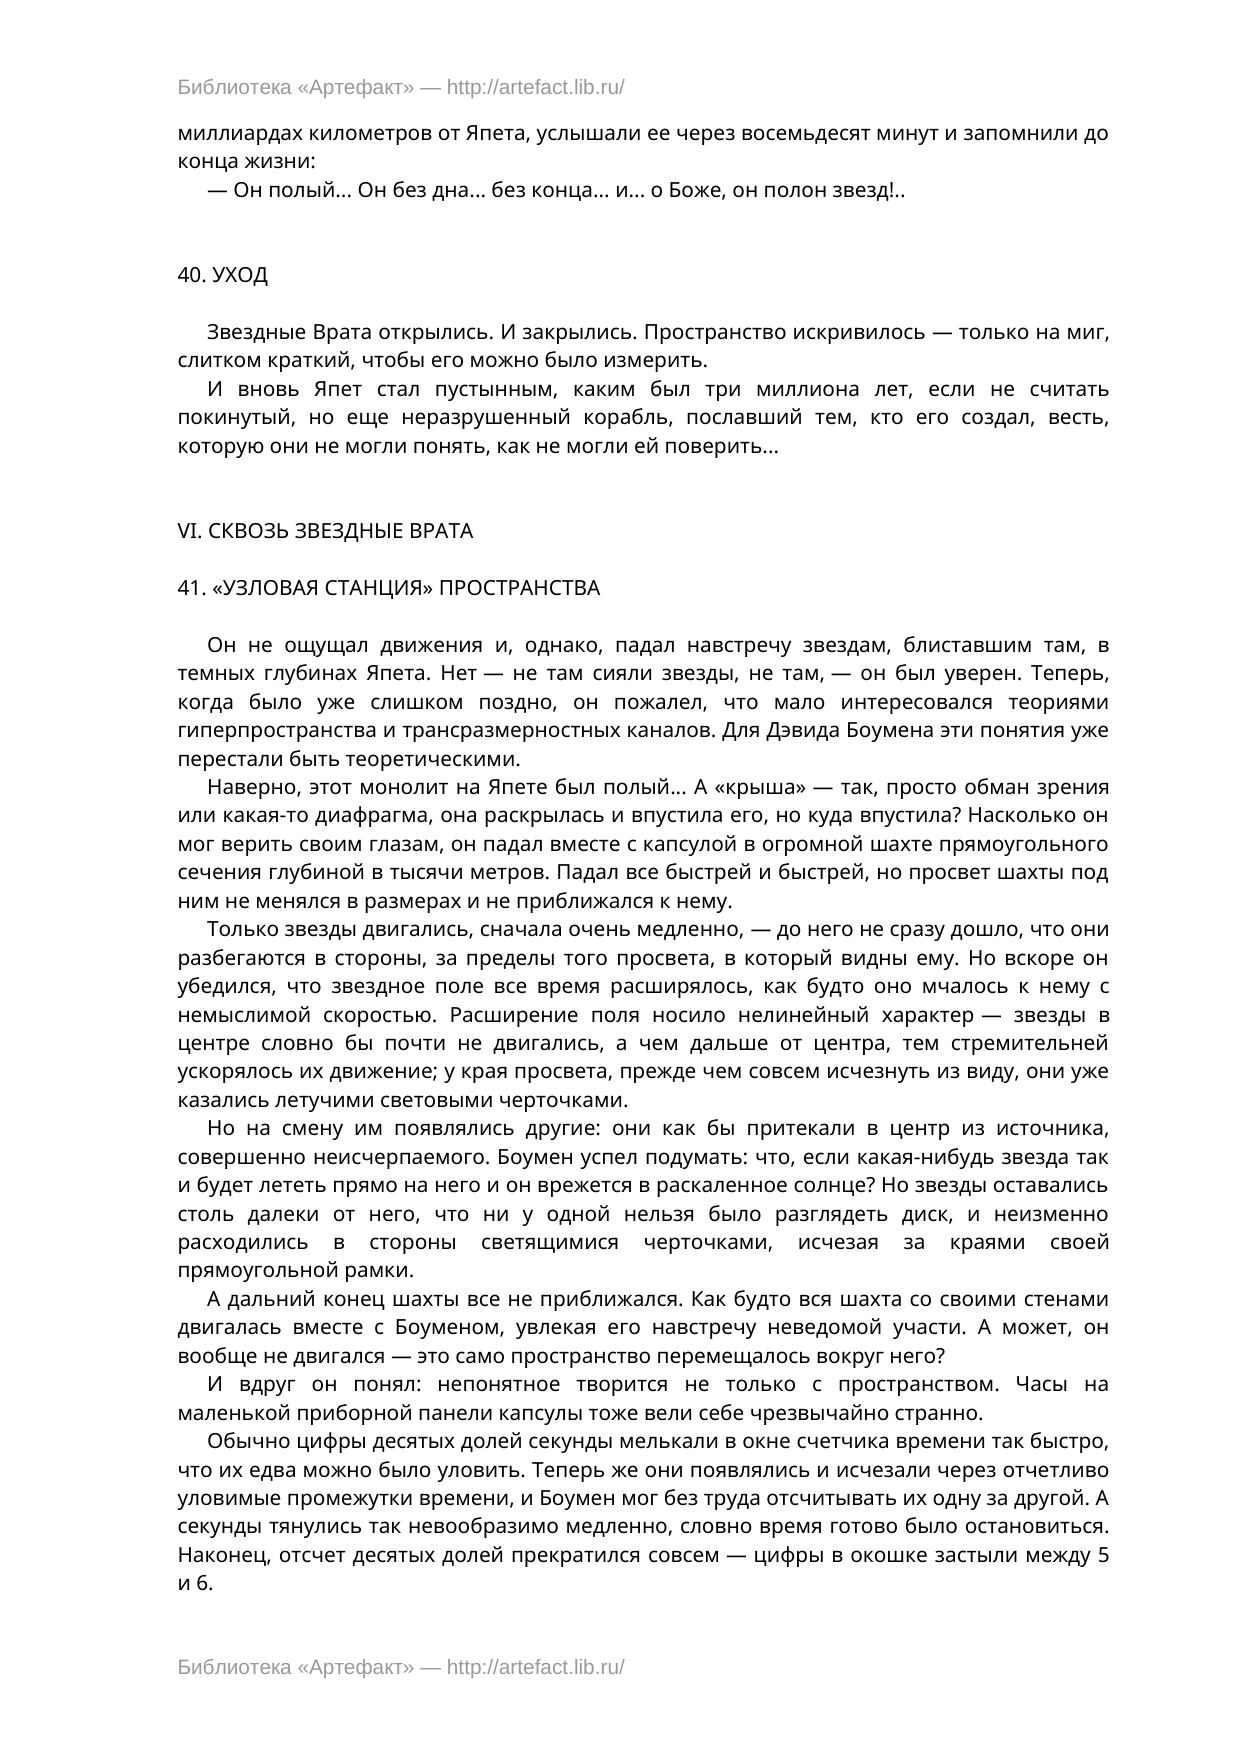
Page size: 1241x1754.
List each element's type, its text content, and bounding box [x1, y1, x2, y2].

text VI. СКВОЗЬ ЗВЕЗДНЫЕ ВРАТА [177, 516, 1110, 545]
text Наверно, этот монолит на Япете был полый... А «крыша» — так, просто обман зрения или какая-то диафрагма, она раскрылась и впустила его, но куда впустила? Насколько он мог верить своим глазам, он падал вместе с капсулой в огромной шахте прямоугольного сечения глубиной в тысячи метров. Падал все быстрей и быстрей, но просвет шахты под ним не менялся в размерах и не приближался к нему. [177, 772, 1110, 914]
text И вновь Япет стал пустынным, каким был три миллиона лет, если не считать покинутый, но еще неразрушенный корабль, пославший тем, кто его создал, весть, которую они не могли понять, как не могли ей поверить... [177, 374, 1110, 459]
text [177, 118, 1110, 175]
text — Он полый... Он без дна... без конца... и... о Боже, он полон звезд!.. [177, 175, 1110, 203]
text Только звезды двигались, сначала очень медленно, — до него не сразу дошло, что они разбегаются в стороны, за пределы того просвета, в который видны ему. Но вскоре он убедился, что звездное поле все время расширялось, как будто оно мчалось к нему с немыслимой скоростью. Расширение поля носило нелинейный характер — звезды в центре словно бы почти не двигались, а чем дальше от центра, тем стремительней ускорялось их движение; у края просвета, прежде чем совсем исчезнуть из виду, они уже казались летучими световыми черточками. [177, 914, 1110, 1113]
text 41. «УЗЛОВАЯ СТАНЦИЯ» ПРОСТРАНСТВА [177, 573, 1110, 602]
text 40. УХОД [177, 260, 1110, 289]
text Он не ощущал движения и, однако, падал навстречу звездам, блиставшим там, в темных глубинах Япета. Нет — не там сияли звезды, не там, — он был уверен. Теперь, когда было уже слишком поздно, он пожалел, что мало интересовался теориями гиперпространства и трансразмерностных каналов. Для Дэвида Боумена эти понятия уже перестали быть теоретическими. [177, 630, 1110, 772]
text А дальний конец шахты все не приближался. Как будто вся шахта со своими стенами двигалась вместе с Боуменом, увлекая его навстречу неведомой участи. А может, он вообще не двигался — это само пространство перемещалось вокруг него? [177, 1284, 1110, 1369]
text И вдруг он понял: непонятное творится не только с пространством. Часы на маленькой приборной панели капсулы тоже вели себе чрезвычайно странно. [177, 1369, 1110, 1426]
text Обычно цифры десятых долей секунды мелькали в окне счетчика времени так быстро, что их едва можно было уловить. Теперь же они появлялись и исчезали через отчетливо уловимые промежутки времени, и Боумен мог без труда отсчитывать их одну за другой. А секунды тянулись так невообразимо медленно, словно время готово было остановиться. Наконец, отсчет десятых долей прекратился совсем — цифры в окошке застыли между 5 и 6. [177, 1426, 1110, 1597]
text Но на смену им появлялись другие: они как бы притекали в центр из источника, совершенно неисчерпаемого. Боумен успел подумать: что, если какая-нибудь звезда так и будет лететь прямо на него и он врежется в раскаленное солнце? Но звезды оставались столь далеки от него, что ни у одной нельзя было разглядеть диск, и неизменно расходились в стороны светящимися черточками, исчезая за краями своей прямоугольной рамки. [177, 1113, 1110, 1284]
text Звездные Врата открылись. И закрылись. Пространство искривилось — только на миг, слитком краткий, чтобы его можно было измерить. [177, 317, 1110, 374]
